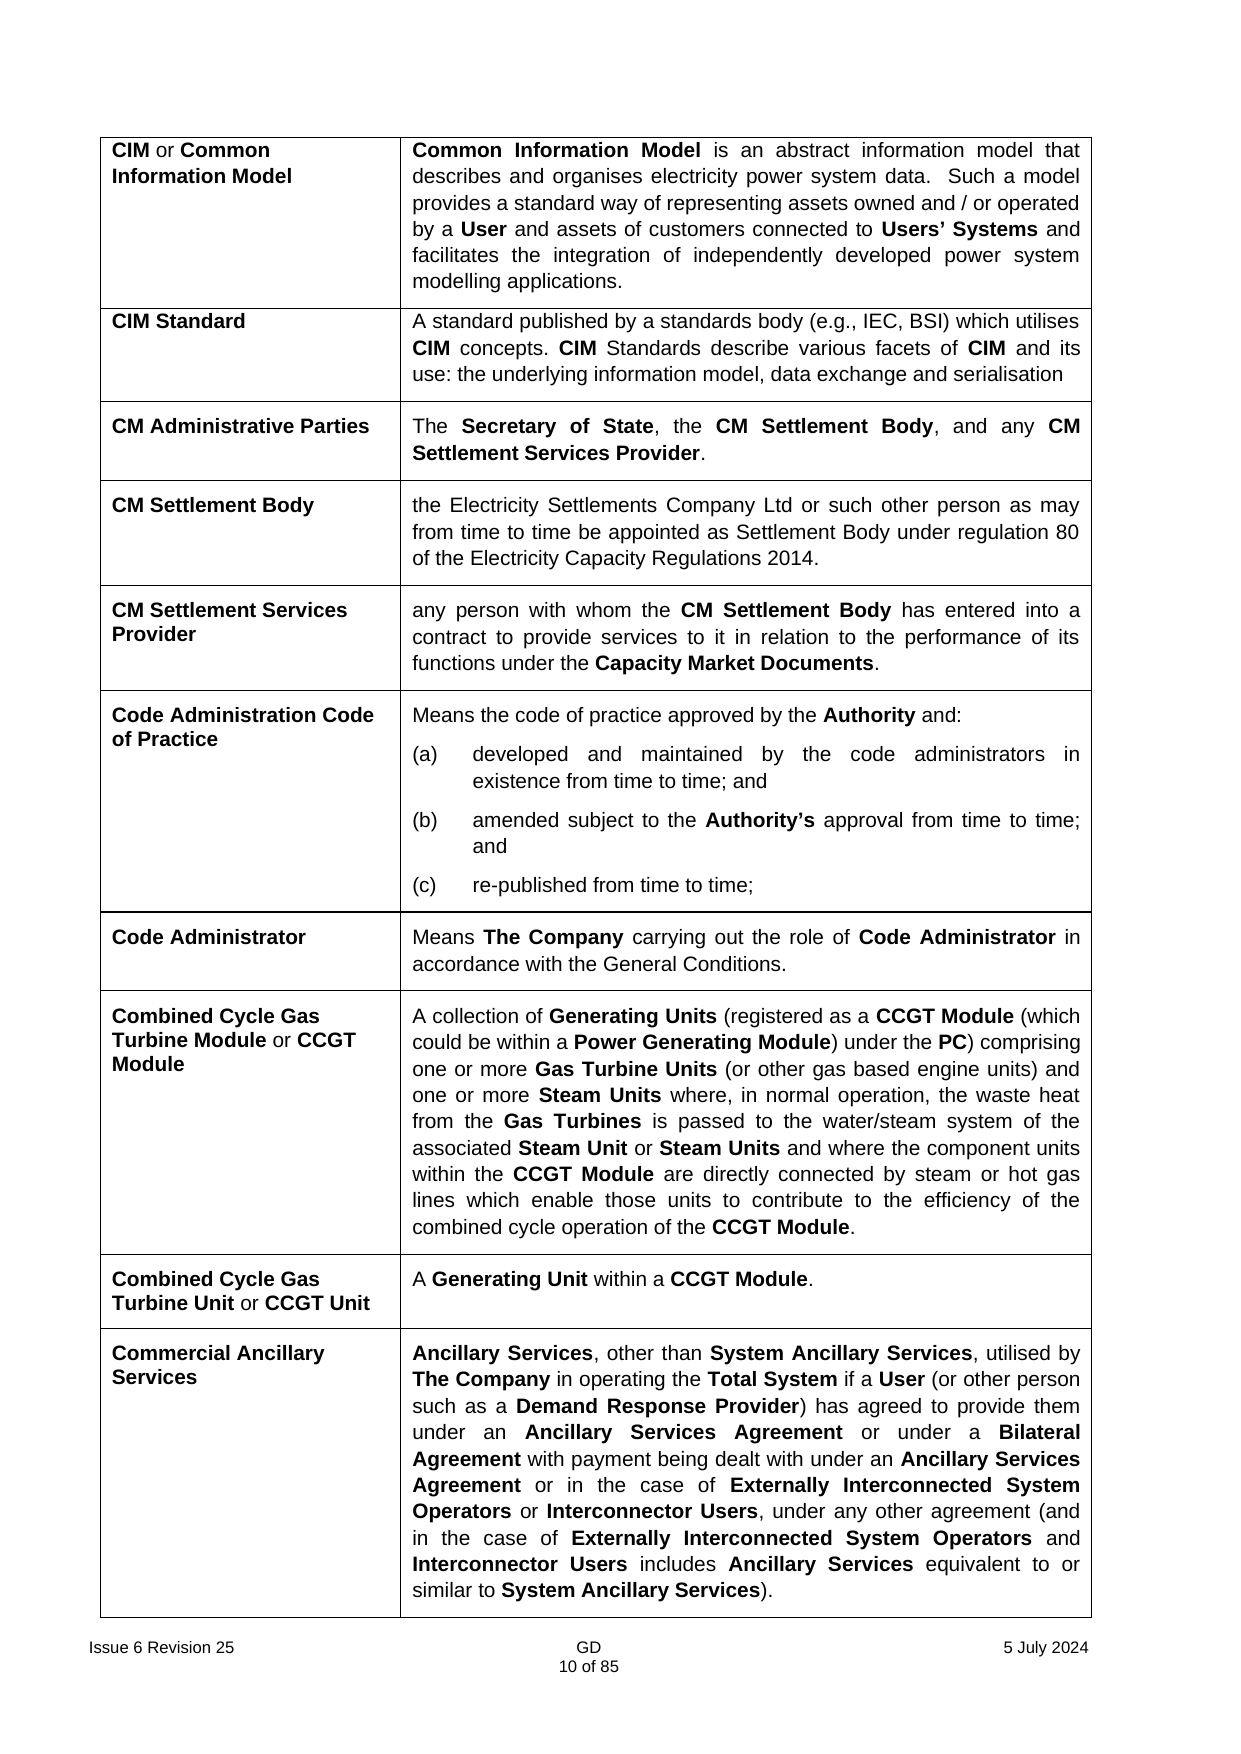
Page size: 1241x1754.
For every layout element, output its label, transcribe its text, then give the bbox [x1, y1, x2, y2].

table_cell Code Administrator [101, 913, 400, 990]
table_cell CIM Standard [101, 309, 400, 401]
table_cell A Generating Unit within a CCGT Module. [401, 1255, 1091, 1327]
table_cell the Electricity Settlements Company Ltd or such other person as may from time to time be appointed as Settlement Body under regulation 80 of the Electricity Capacity Regulations 2014. [401, 481, 1091, 585]
table_cell CM Settlement Services Provider [101, 586, 400, 690]
table_cell CM Settlement Body [101, 481, 400, 585]
table_cell Common Information Model is an abstract information model that describes and organises electricity power system data. Such a model provides a standard way of representing assets owned and / or operated by a User and assets of customers connected to Users’ Systems and facilitates the integration of independently developed power system modelling applications. [401, 138, 1091, 308]
table_cell Ancillary Services, other than System Ancillary Services, utilised by The Company in operating the Total System if a User (or other person such as a Demand Response Provider) has agreed to provide them under an Ancillary Services Agreement or under a Bilateral Agreement with payment being dealt with under an Ancillary Services Agreement or in the case of Externally Interconnected System Operators or Interconnector Users, under any other agreement (and in the case of Externally Interconnected System Operators and Interconnector Users includes Ancillary Services equivalent to or similar to System Ancillary Services). [401, 1329, 1091, 1617]
table_cell Means the code of practice approved by the Authority and: (a) developed and maintained by the code administrators in existence from time to time; and (b) amended subject to the Authority’s approval from time to time; and (c) re-published from time to time; [401, 691, 1091, 911]
table_cell Combined Cycle Gas Turbine Module or CCGT Module [101, 991, 400, 1253]
table_cell Commercial Ancillary Services [101, 1329, 400, 1617]
table_cell A collection of Generating Units (registered as a CCGT Module (which could be within a Power Generating Module) under the PC) comprising one or more Gas Turbine Units (or other gas based engine units) and one or more Steam Units where, in normal operation, the waste heat from the Gas Turbines is passed to the water/steam system of the associated Steam Unit or Steam Units and where the component units within the CCGT Module are directly connected by steam or hot gas lines which enable those units to contribute to the efficiency of the combined cycle operation of the CCGT Module. [401, 991, 1091, 1253]
table_cell any person with whom the CM Settlement Body has entered into a contract to provide services to it in relation to the performance of its functions under the Capacity Market Documents. [401, 586, 1091, 690]
table_cell CIM or Common Information Model [101, 138, 400, 308]
table_cell The Secretary of State, the CM Settlement Body, and any CM Settlement Services Provider. [401, 402, 1091, 479]
table_cell Combined Cycle Gas Turbine Unit or CCGT Unit [101, 1255, 400, 1327]
table_cell Means The Company carrying out the role of Code Administrator in accordance with the General Conditions. [401, 913, 1091, 990]
table_cell A standard published by a standards body (e.g., IEC, BSI) which utilises CIM concepts. CIM Standards describe various facets of CIM and its use: the underlying information model, data exchange and serialisation [401, 309, 1091, 401]
table_cell CM Administrative Parties [101, 402, 400, 479]
table_cell Code Administration Code of Practice [101, 691, 400, 911]
